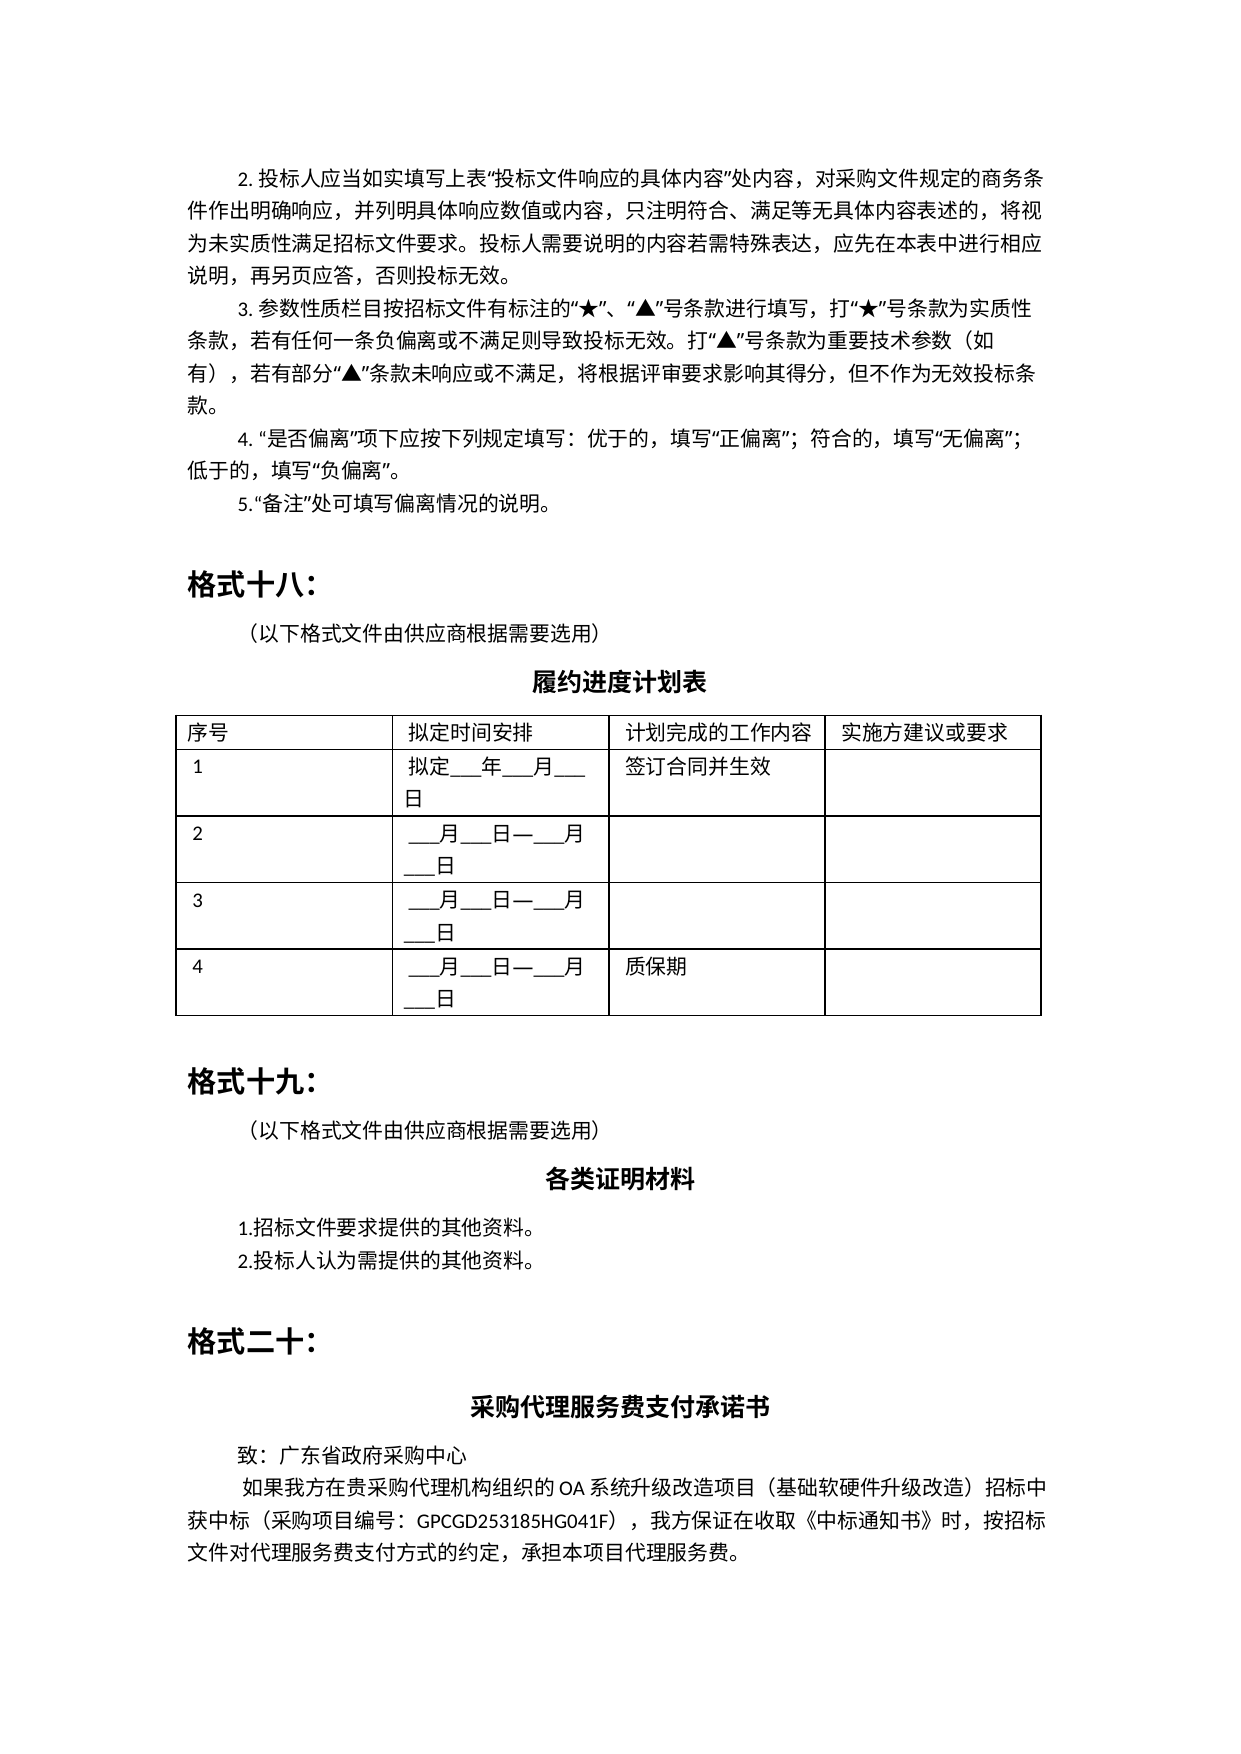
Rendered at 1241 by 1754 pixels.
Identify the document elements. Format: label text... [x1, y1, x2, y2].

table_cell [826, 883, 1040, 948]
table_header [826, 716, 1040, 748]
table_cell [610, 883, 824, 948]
text 2. 投标人应当如实填写上表“投标文件响应的具体内容”处内容，对采购文件规定的商务条件作出明确响应，并列明具体响应数值或内容，只注明符合、满足等无具体内容表述的，将视为未实质性满足招标文件要求。投标人需要说明的内容若需特殊表达，应先在本表中进行相应说明，再另页应答，否则投标无效。 [187, 162, 1053, 292]
text 格式二十： [187, 1309, 1053, 1374]
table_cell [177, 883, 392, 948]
text 格式十八： [187, 552, 1053, 617]
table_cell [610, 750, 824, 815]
text 1.招标文件要求提供的其他资料。 [187, 1211, 1053, 1244]
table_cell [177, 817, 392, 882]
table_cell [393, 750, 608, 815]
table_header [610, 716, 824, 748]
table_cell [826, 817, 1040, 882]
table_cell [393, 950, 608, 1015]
text 致：广东省政府采购中心 [187, 1439, 1053, 1471]
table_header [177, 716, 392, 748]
text 如果我方在贵采购代理机构组织的OA系统升级改造项目（基础软硬件升级改造）招标中获中标（采购项目编号：GPCGD253185HG041F），我方保证在收取《中标通知书》时，按招标文件对代理服务费支付方式的约定，承担本项目代理服务费。 [187, 1471, 1053, 1569]
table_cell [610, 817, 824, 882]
text （以下格式文件由供应商根据需要选用） [187, 617, 1053, 649]
text 各类证明材料 [187, 1146, 1053, 1211]
text 2.投标人认为需提供的其他资料。 [187, 1244, 1053, 1276]
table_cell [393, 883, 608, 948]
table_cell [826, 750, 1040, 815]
text 4. “是否偏离”项下应按下列规定填写：优于的，填写“正偏离”；符合的，填写“无偏离”；低于的，填写“负偏离”。 [187, 422, 1053, 487]
text 采购代理服务费支付承诺书 [187, 1374, 1053, 1439]
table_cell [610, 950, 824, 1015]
text 履约进度计划表 [187, 649, 1053, 714]
text 5.“备注”处可填写偏离情况的说明。 [187, 487, 1053, 519]
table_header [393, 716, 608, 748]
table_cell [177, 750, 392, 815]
text （以下格式文件由供应商根据需要选用） [187, 1114, 1053, 1146]
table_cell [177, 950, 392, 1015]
text 3. 参数性质栏目按招标文件有标注的“★”、“▲”号条款进行填写，打“★”号条款为实质性条款，若有任何一条负偏离或不满足则导致投标无效。打“▲”号条款为重要技术参数（如有），若有部分“▲”条款未响应或不满足，将根据评审要求影响其得分，但不作为无效投标条款。 [187, 292, 1053, 422]
text 格式十九： [187, 1049, 1053, 1114]
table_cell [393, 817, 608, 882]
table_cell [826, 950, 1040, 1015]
